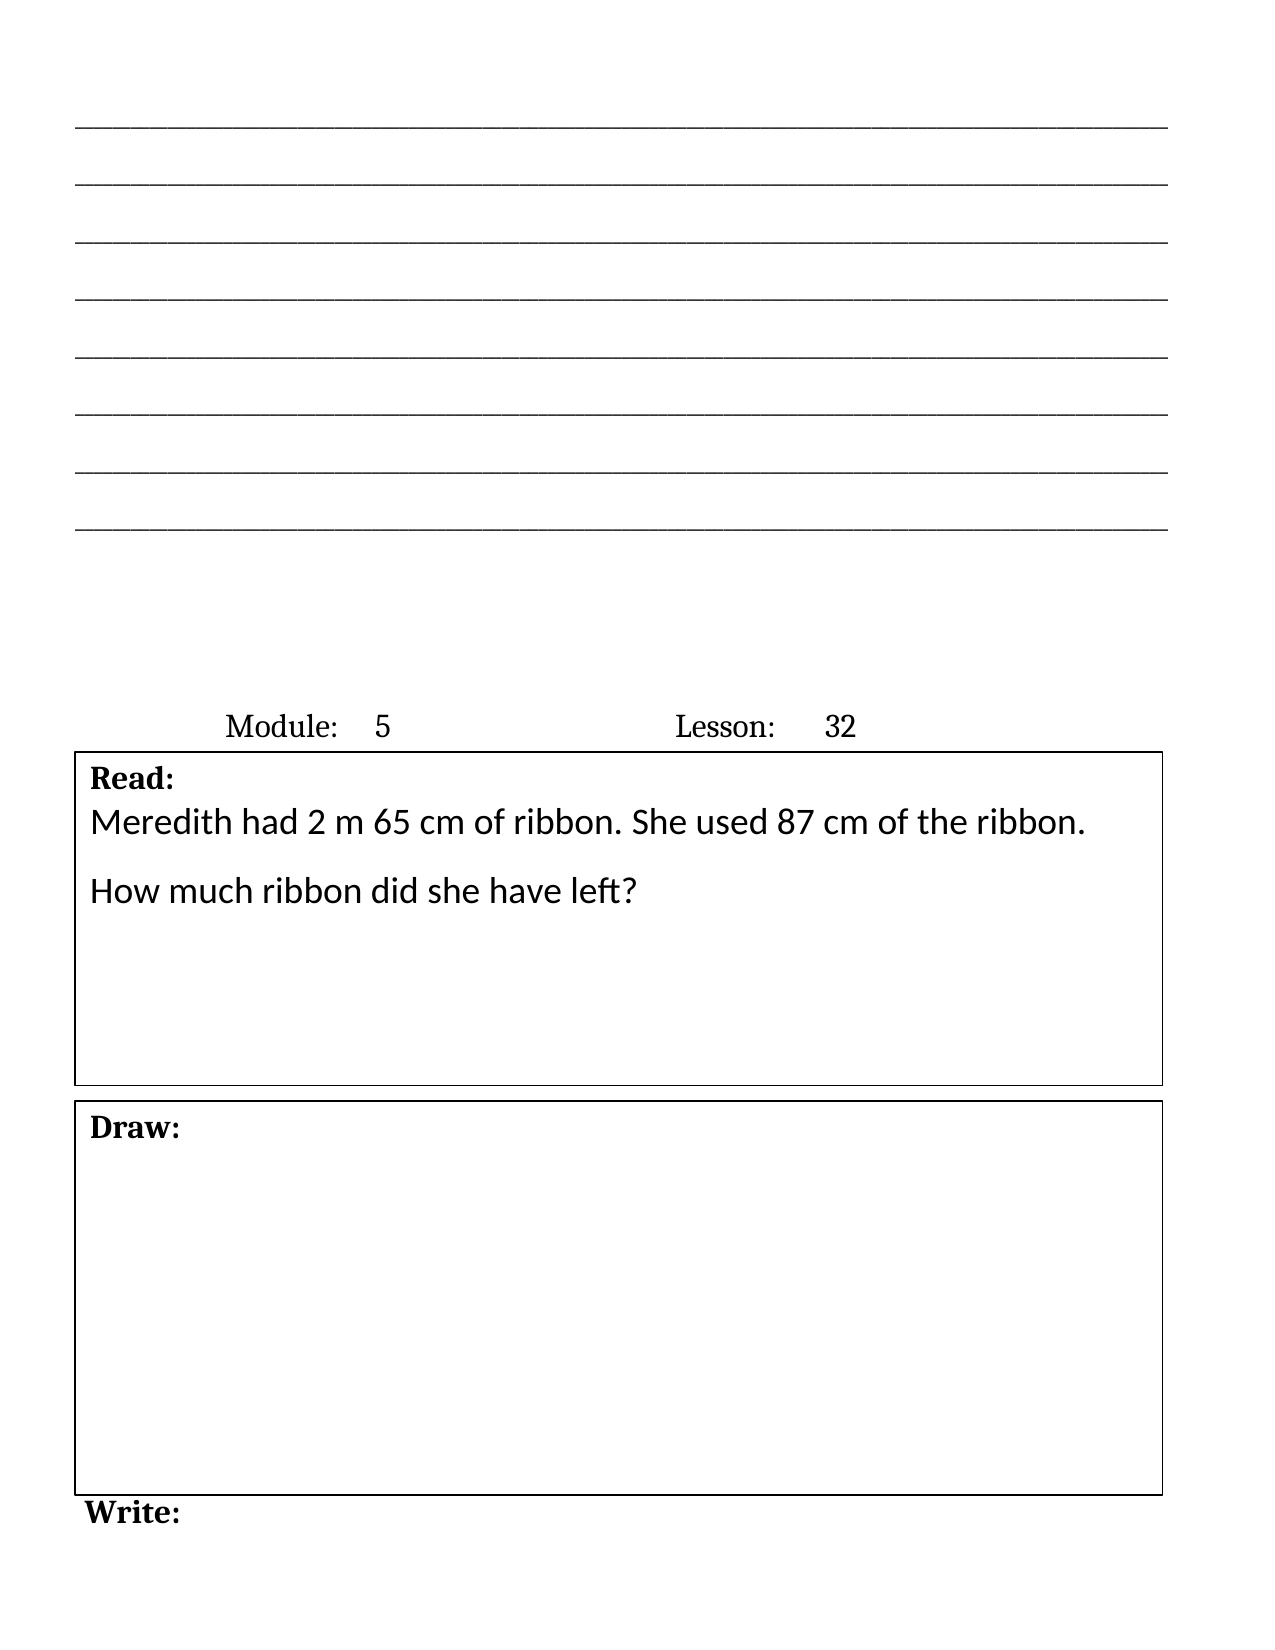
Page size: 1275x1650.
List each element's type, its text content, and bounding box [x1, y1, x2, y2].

text ______________________________________________________________________________________________________________________ [75, 391, 1200, 420]
text ______________________________________________________________________________________________________________________ [75, 449, 1200, 477]
text ______________________________________________________________________________________________________________________ [75, 219, 1200, 247]
text ______________________________________________________________________________________________________________________ [75, 276, 1200, 305]
text Module: 5 Lesson: 32 [75, 707, 1200, 746]
text Write: [84, 1493, 1200, 1532]
text ______________________________________________________________________________________________________________________ [75, 506, 1200, 535]
text ______________________________________________________________________________________________________________________ [75, 161, 1200, 190]
text ______________________________________________________________________________________________________________________ [75, 104, 1200, 132]
text ______________________________________________________________________________________________________________________ [75, 334, 1200, 362]
